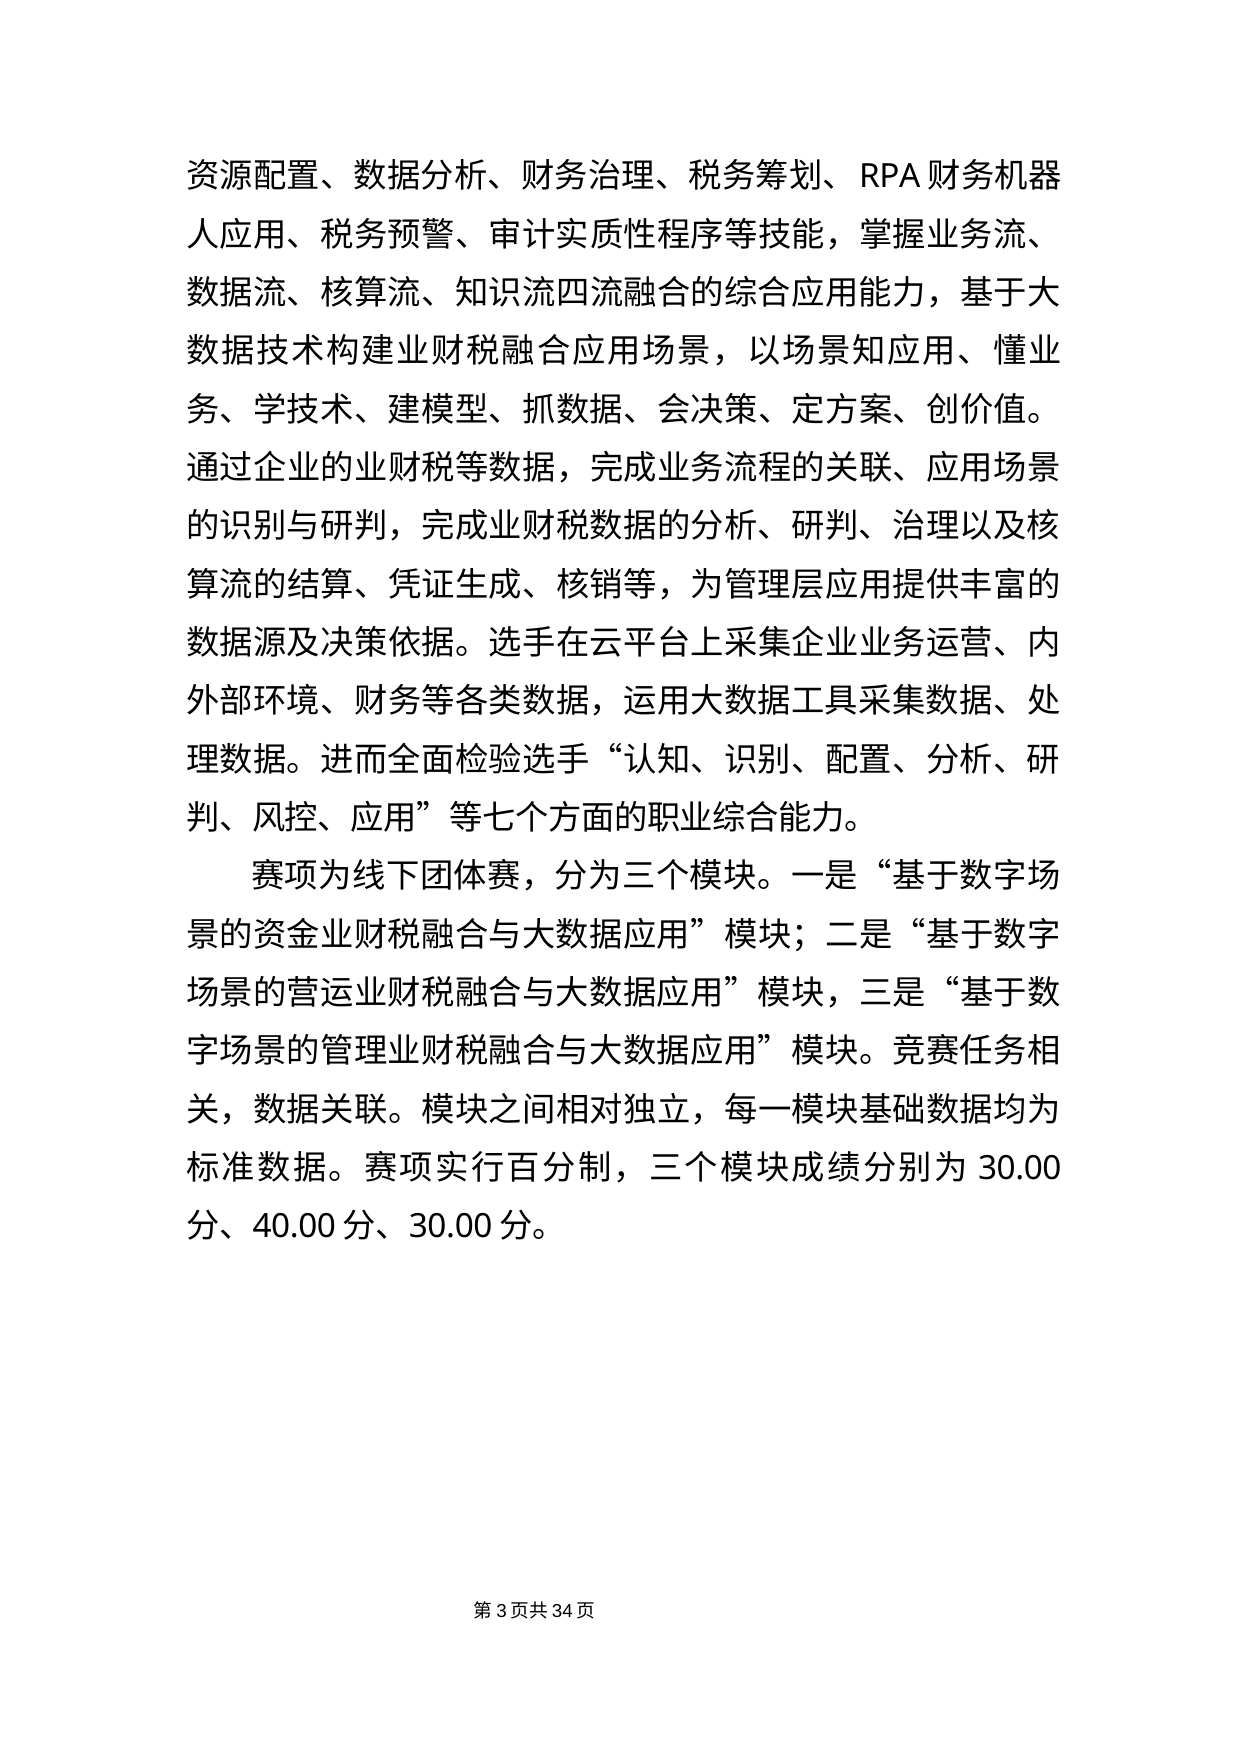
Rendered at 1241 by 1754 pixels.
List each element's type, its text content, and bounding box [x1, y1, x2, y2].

text 赛项为线下团体赛，分为三个模块。一是“基于数字场景的资金业财税融合与大数据应用”模块；二是“基于数字场景的营运业财税融合与大数据应用”模块，三是“基于数字场景的管理业财税融合与大数据应用”模块。竞赛任务相关，数据关联。模块之间相对独立，每一模块基础数据均为标准数据。赛项实行百分制，三个模块成绩分别为30.00分、40.00分、30.00分。 [186, 841, 1062, 1249]
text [186, 141, 1062, 841]
